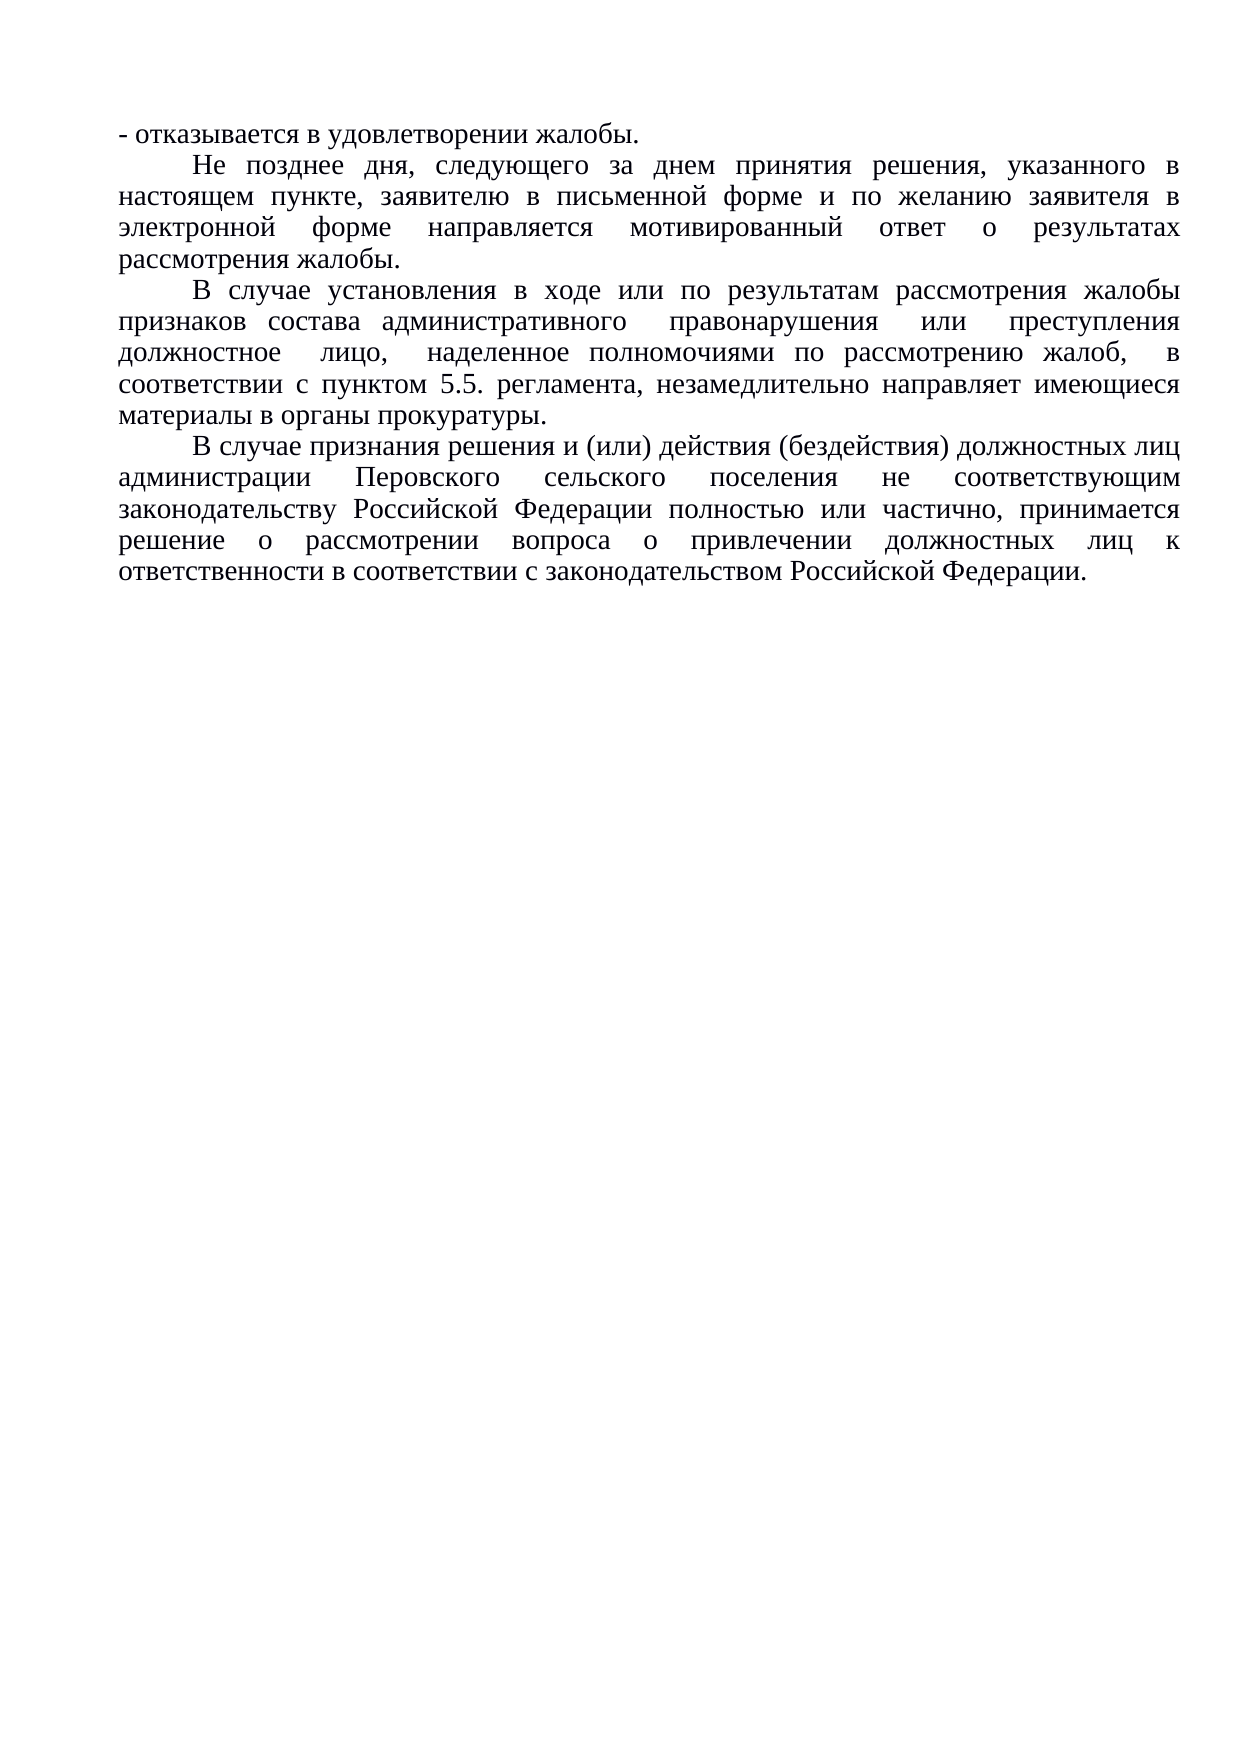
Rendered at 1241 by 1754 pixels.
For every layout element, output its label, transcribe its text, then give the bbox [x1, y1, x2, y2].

text - отказывается в удовлетворении жалобы. [118, 118, 1181, 149]
text В случае признания решения и (или) действия (бездействия) должностных лиц администрации Перовского сельского поселения не соответствующим законодательству Российской Федерации полностью или частично, принимается решение о рассмотрении вопроса о привлечении должностных лиц к ответственности в соответствии с законодательством Российской Федерации. [118, 431, 1181, 587]
text В случае установления в ходе или по результатам рассмотрения жалобы признаков состава административного правонарушения или преступления должностное лицо, наделенное полномочиями по рассмотрению жалоб, в соответствии с пунктом 5.5. регламента, незамедлительно направляет имеющиеся материалы в органы прокуратуры. [118, 274, 1181, 431]
text Не позднее дня, следующего за днем принятия решения, указанного в настоящем пункте, заявителю в письменной форме и по желанию заявителя в электронной форме направляется мотивированный ответ о результатах рассмотрения жалобы. [118, 149, 1181, 274]
